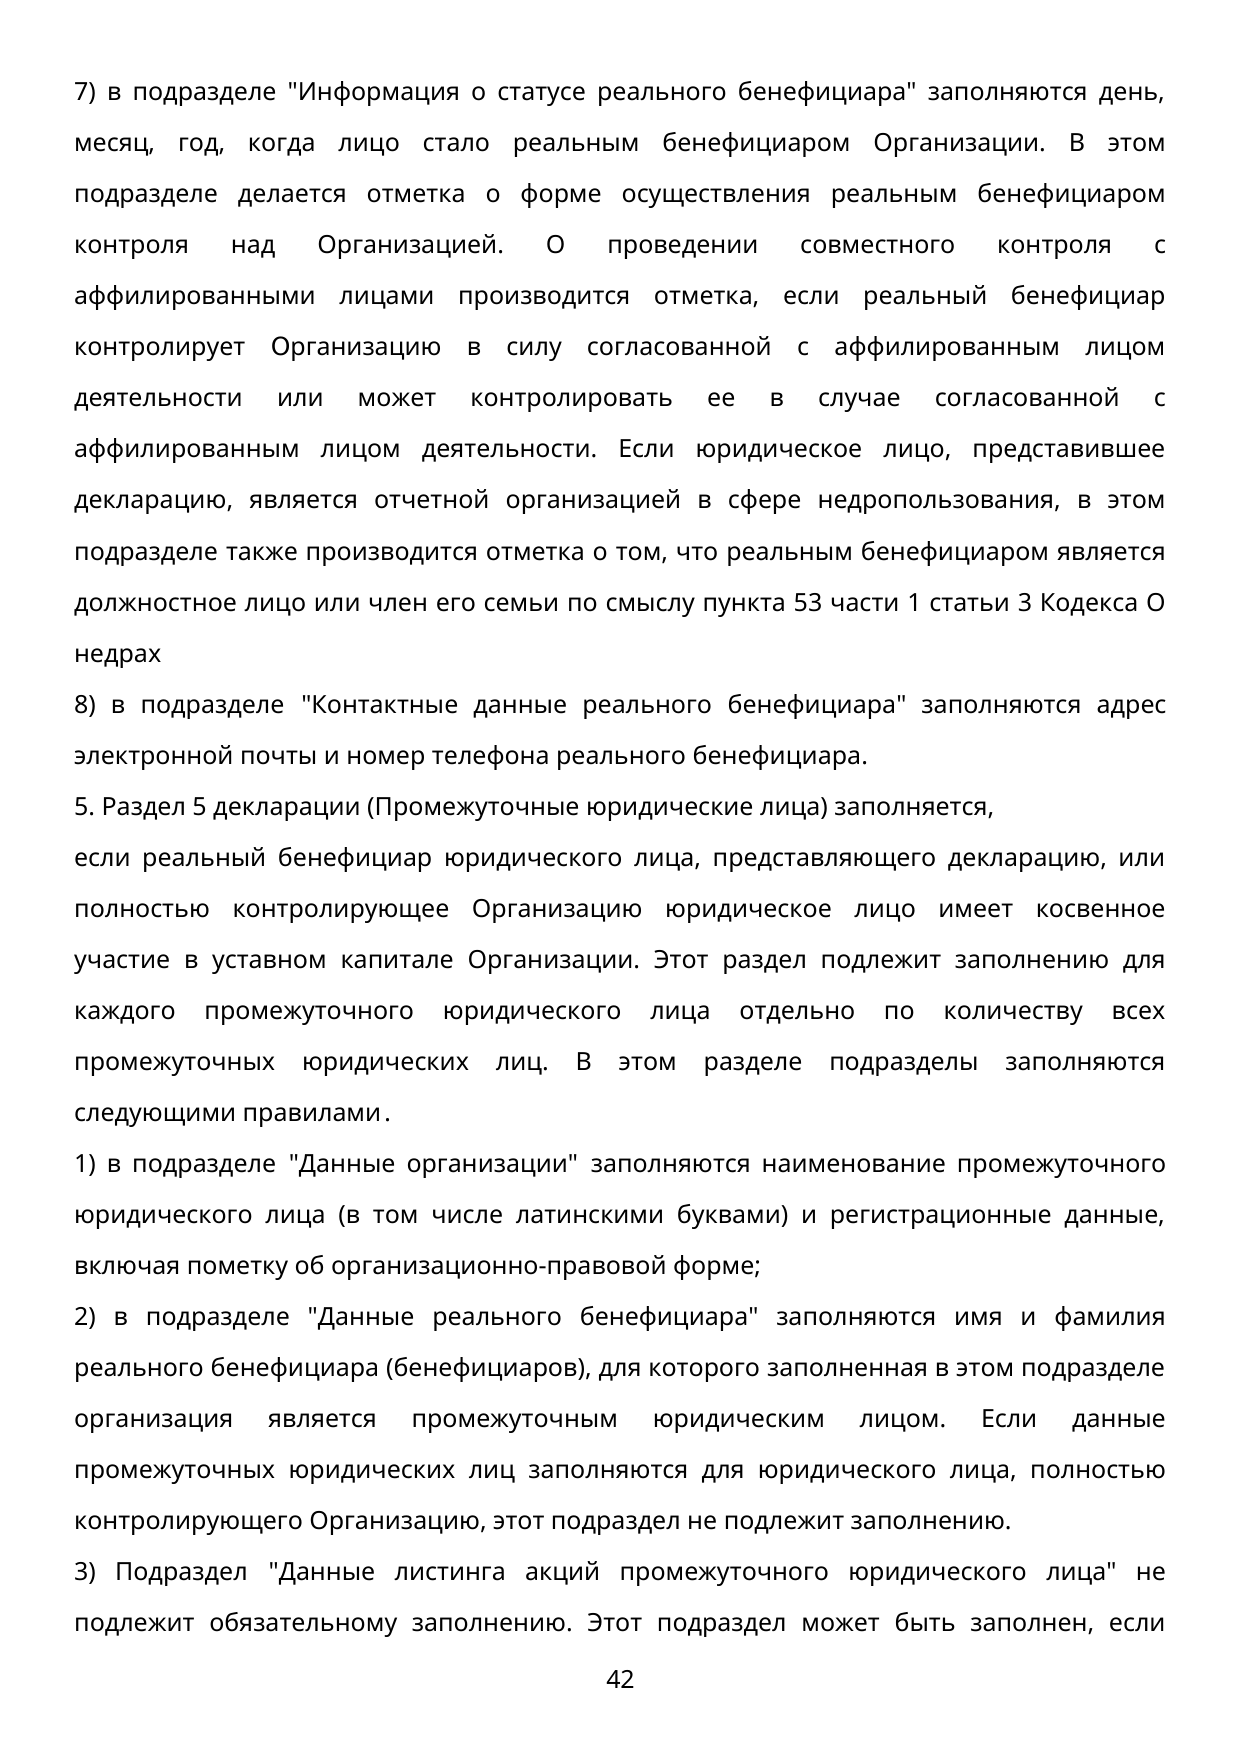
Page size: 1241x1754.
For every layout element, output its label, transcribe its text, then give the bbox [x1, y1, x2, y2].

text 1) в подразделе "Данные организации" заполняются наименование промежуточного юридического лица (в том числе латинскими буквами) и регистрационные данные, включая пометку об организационно-правовой форме; [74, 1146, 1167, 1282]
text 8) в подразделе "Контактные данные реального бенефициара" заполняются адрес электронной почты и номер телефона реального бенефициара. [74, 686, 1167, 771]
text 2) в подразделе "Данные реального бенефициара" заполняются имя и фамилия реального бенефициара (бенефициаров), для которого заполненная в этом подразделе организация является промежуточным юридическим лицом. Если данные промежуточных юридических лиц заполняются для юридического лица, полностью контролирующего Организацию, этот подраздел не подлежит заполнению. [74, 1299, 1167, 1537]
text если реальный бенефициар юридического лица, представляющего декларацию, или полностью контролирующее Организацию юридическое лицо имеет косвенное участие в уставном капитале Организации. Этот раздел подлежит заполнению для каждого промежуточного юридического лица отдельно по количеству всех промежуточных юридических лиц. В этом разделе подразделы заполняются следующими правилами․ [74, 839, 1167, 1129]
text 5. Раздел 5 декларации (Промежуточные юридические лица) заполняется, [74, 788, 1167, 822]
text 7) в подразделе "Информация о статусе реального бенефициара" заполняются день, месяц, год, когда лицо стало реальным бенефициаром Организации. В этом подразделе делается отметка о форме осуществления реальным бенефициаром контроля над Организацией. О проведении совместного контроля с аффилированными лицами производится отметка, если реальный бенефициар контролирует Օрганизацию в силу согласованной с аффилированным лицом деятельности или может контролировать ее в случае согласованной с аффилированным лицом деятельности. Если юридическое лицо, представившее декларацию, является отчетной организацией в сфере недропользования, в этом подразделе также производится отметка о том, что реальным бенефициаром является должностное лицо или член его семьи по смыслу пункта 53 части 1 статьи 3 Кодекса О недрах [74, 74, 1167, 669]
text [74, 1554, 1167, 1639]
